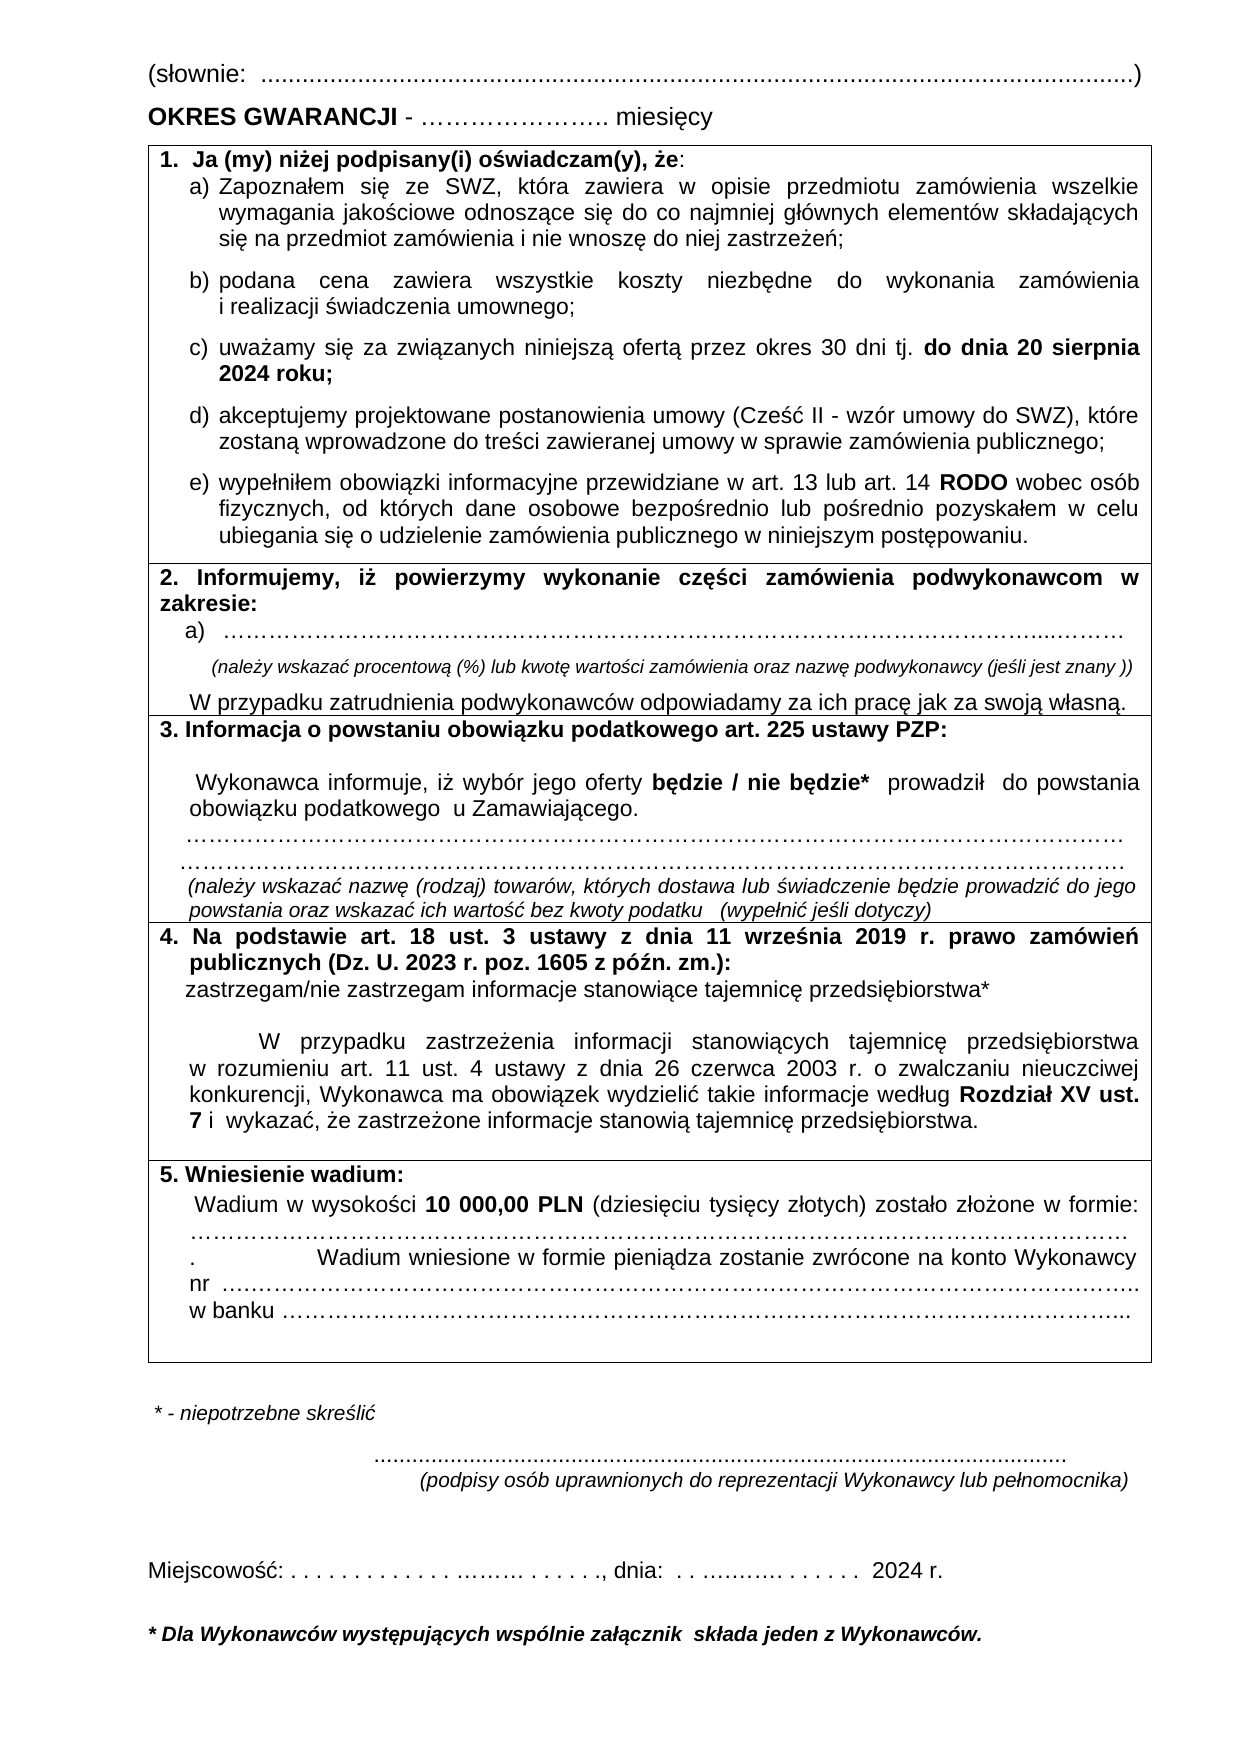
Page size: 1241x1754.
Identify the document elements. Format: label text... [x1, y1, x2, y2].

table_cell 3. Informacja o powstaniu obowiązku podatkowego art. 225 ustawy PZP: Wykonawca informuje, iż wybór jego oferty będzie / nie będzie* prowadził do powstania obowiązku podatkowego u Zamawiającego. …………………………………………………………………………………………………………… ……………………………………………………………………………………………………………. (należy wskazać nazwę (rodzaj) towarów, których dostawa lub świadczenie będzie prowadzić do jego powstania oraz wskazać ich wartość bez kwoty podatku (wypełnić jeśli dotyczy) [149, 716, 1151, 922]
table_cell 4. Na podstawie art. 18 ust. 3 ustawy z dnia 11 września 2019 r. prawo zamówień publicznych (Dz. U. 2023 r. poz. 1605 z późn. zm.): zastrzegam/nie zastrzegam informacje stanowiące tajemnicę przedsiębiorstwa* W przypadku zastrzeżenia informacji stanowiących tajemnicę przedsiębiorstwa w rozumieniu art. 11 ust. 4 ustawy z dnia 26 czerwca 2003 r. o zwalczaniu nieuczciwej konkurencji, Wykonawca ma obowiązek wydzielić takie informacje według Rozdział XV ust. 7 i wykazać, że zastrzeżone informacje stanowią tajemnicę przedsiębiorstwa. [149, 923, 1151, 1160]
text OKRES GWARANCJI - ………………….. miesięcy [148, 102, 1152, 131]
text * Dla Wykonawców występujących wspólnie załącznik składa jeden z Wykonawców. [148, 1622, 1152, 1646]
text ............................................................................................................. [148, 1441, 1152, 1468]
text Miejscowość: . . . . . . . . . . . . . ……… . . . . . ., dnia: . . ….……. . . . . . . 2024 r. [148, 1557, 1152, 1583]
text * - niepotrzebne skreślić [148, 1401, 1152, 1425]
table_cell 2. Informujemy, iż powierzymy wykonanie części zamówienia podwykonawcom w zakresie: ……………………………….……………………………………………………………....……… (należy wskazać procentową (%) lub kwotę wartości zamówienia oraz nazwę podwykonawcy (jeśli jest znany )) W przypadku zatrudnienia podwykonawców odpowiadamy za ich pracę jak za swoją własną. [149, 564, 1151, 715]
table_cell 5. Wniesienie wadium: Wadium w wysokości 10 000,00 PLN (dziesięciu tysięcy złotych) zostało złożone w formie: …………………………………………………………………………………………………………… . Wadium wniesione w formie pieniądza zostanie zwrócone na konto Wykonawcy nr ….……………………………………………………………………………………………….…….. w banku …………………………………………………………………………………….…………... [149, 1161, 1151, 1362]
text (słownie: ..............................................................................................................................) [148, 59, 1152, 88]
table_header Ja (my) niżej podpisany(i) oświadczam(y), że: Zapoznałem się ze SWZ, która zawiera w opisie przedmiotu zamówienia wszelkie wymagania jakościowe odnoszące się do co najmniej głównych elementów składających się na przedmiot zamówienia i nie wnoszę do niej zastrzeżeń; podana cena zawiera wszystkie koszty niezbędne do wykonania zamówienia i realizacji świadczenia umownego; uważamy się za związanych niniejszą ofertą przez okres 30 dni tj. do dnia 20 sierpnia 2024 roku; akceptujemy projektowane postanowienia umowy (Cześć II - wzór umowy do SWZ), które zostaną wprowadzone do treści zawieranej umowy w sprawie zamówienia publicznego; wypełniłem obowiązki informacyjne przewidziane w art. 13 lub art. 14 RODO wobec osób fizycznych, od których dane osobowe bezpośrednio lub pośrednio pozyskałem w celu ubiegania się o udzielenie zamówienia publicznego w niniejszym postępowaniu. [149, 146, 1151, 563]
text (podpisy osób uprawnionych do reprezentacji Wykonawcy lub pełnomocnika) [148, 1468, 1152, 1492]
